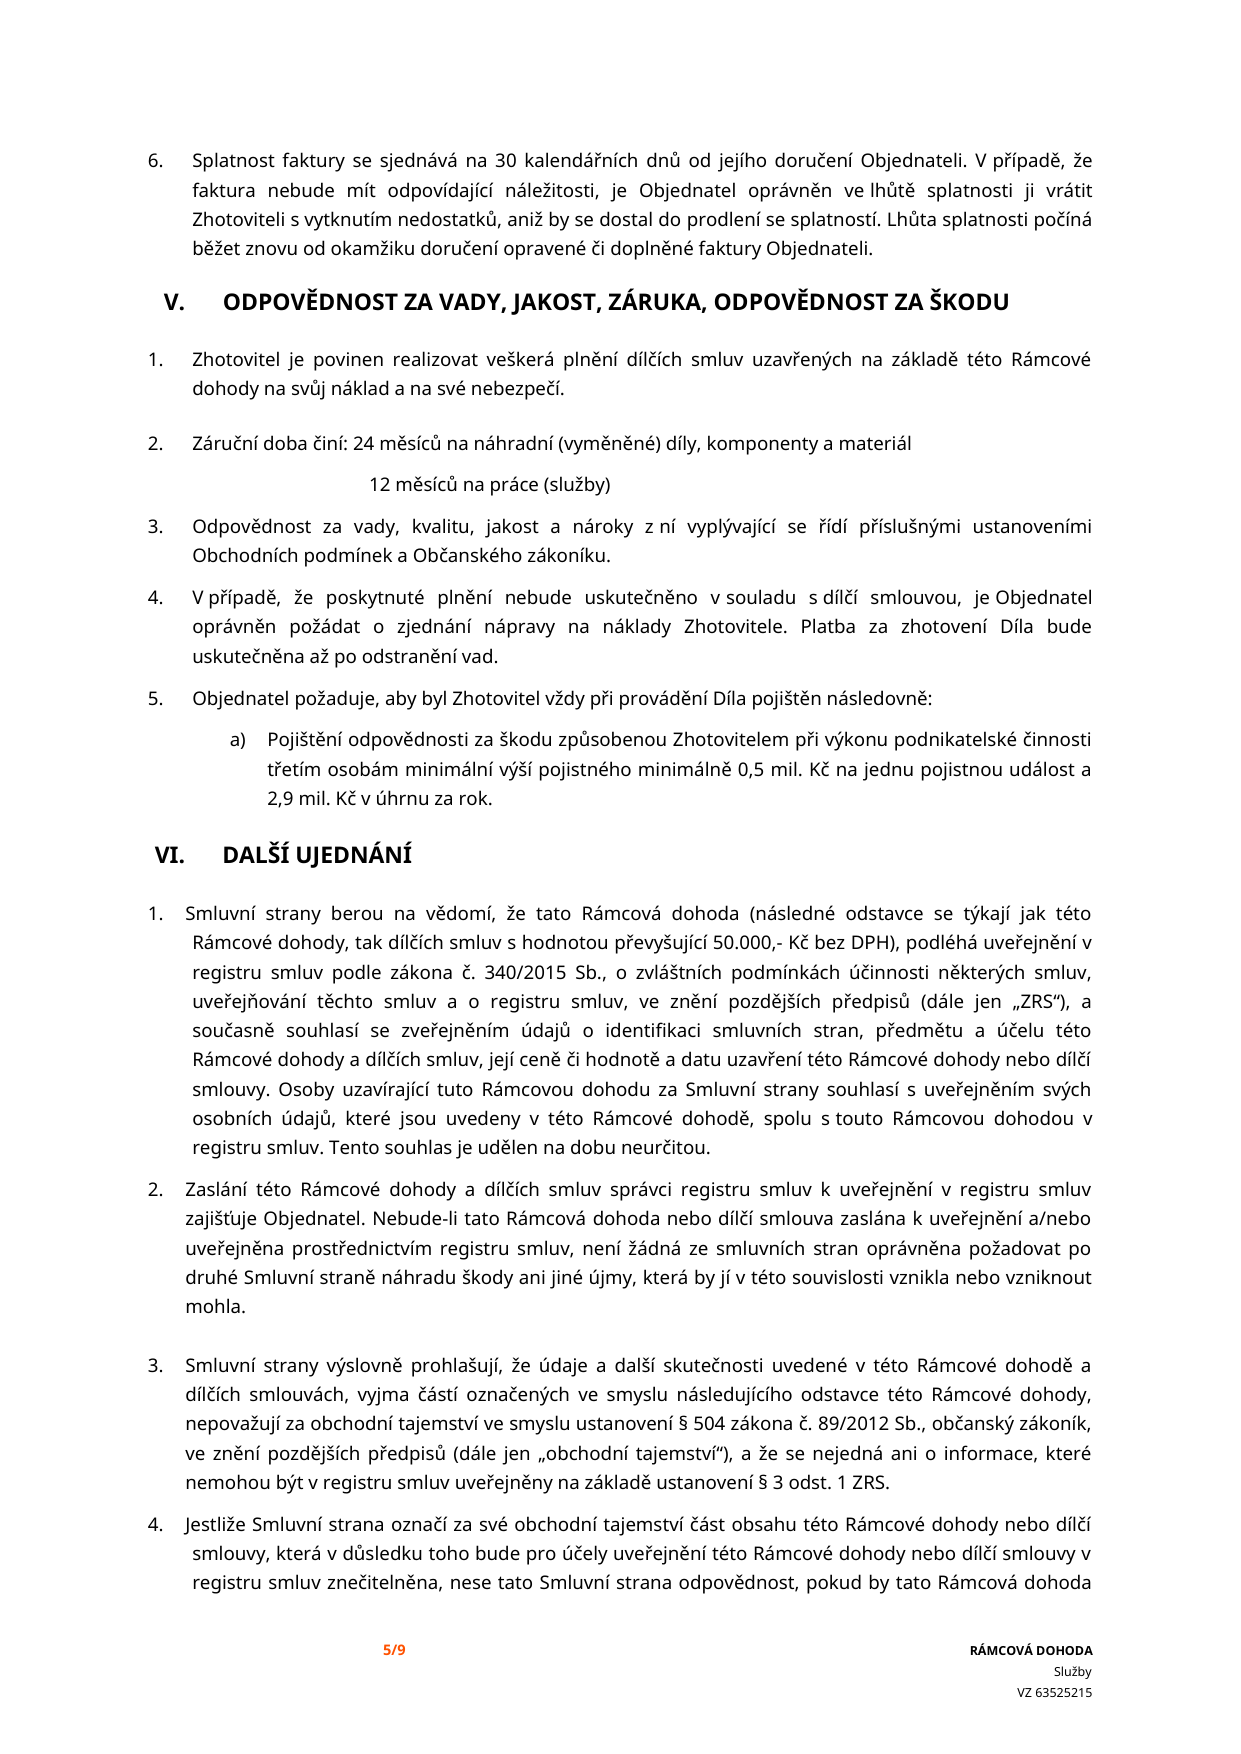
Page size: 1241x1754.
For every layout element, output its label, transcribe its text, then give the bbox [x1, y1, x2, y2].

list Smluvní strany berou na vědomí, že tato Rámcová dohoda (následné odstavce se týkají jak této Rámcové dohody, tak dílčích smluv s hodnotou převyšující 50.000,- Kč bez DPH), podléhá uveřejnění v registru smluv podle zákona č. 340/2015 Sb., o zvláštních podmínkách účinnosti některých smluv, uveřejňování těchto smluv a o registru smluv, ve znění pozdějších předpisů (dále jen „ZRS“), a současně souhlasí se zveřejněním údajů o identifikaci smluvních stran, předmětu a účelu této Rámcové dohody a dílčích smluv, její ceně či hodnotě a datu uzavření této Rámcové dohody nebo dílčí smlouvy. Osoby uzavírající tuto Rámcovou dohodu za Smluvní strany souhlasí s uveřejněním svých osobních údajů, které jsou uvedeny v této Rámcové dohodě, spolu s touto Rámcovou dohodou v registru smluv. Tento souhlas je udělen na dobu neurčitou. [148, 900, 1093, 1160]
list Odpovědnost za vady, kvalitu, jakost a nároky z ní vyplývající se řídí příslušnými ustanoveními Obchodních podmínek a Občanského zákoníku. [148, 513, 1093, 568]
list Smluvní strany výslovně prohlašují, že údaje a další skutečnosti uvedené v této Rámcové dohodě a dílčích smlouvách, vyjma částí označených ve smyslu následujícího odstavce této Rámcové dohody, nepovažují za obchodní tajemství ve smyslu ustanovení § 504 zákona č. 89/2012 Sb., občanský zákoník, ve znění pozdějších předpisů (dále jen „obchodní tajemství“), a že se nejedná ani o informace, které nemohou být v registru smluv uveřejněny na základě ustanovení § 3 odst. 1 ZRS. [148, 1352, 1093, 1494]
text 12 měsíců na práce (služby) [369, 472, 1093, 497]
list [148, 1511, 1093, 1595]
list Splatnost faktury se sjednává na 30 kalendářních dnů od jejího doručení Objednateli. V případě, že faktura nebude mít odpovídající náležitosti, je Objednatel oprávněn ve lhůtě splatnosti ji vrátit Zhotoviteli s vytknutím nedostatků, aniž by se dostal do prodlení se splatností. Lhůta splatnosti počíná běžet znovu od okamžiku doručení opravené či doplněné faktury Objednateli. [148, 148, 1093, 261]
list Zhotovitel je povinen realizovat veškerá plnění dílčích smluv uzavřených na základě této Rámcové dohody na svůj náklad a na své nebezpečí. [148, 346, 1093, 401]
list Pojištění odpovědnosti za škodu způsobenou Zhotovitelem při výkonu podnikatelské činnosti třetím osobám minimální výší pojistného minimálně 0,5 mil. Kč na jednu pojistnou událost a 2,9 mil. Kč v úhrnu za rok. [229, 727, 1093, 811]
list Záruční doba činí: 24 měsíců na náhradní (vyměněné) díly, komponenty a materiál [148, 430, 1093, 456]
list Zaslání této Rámcové dohody a dílčích smluv správci registru smluv k uveřejnění v registru smluv zajišťuje Objednatel. Nebude-li tato Rámcová dohoda nebo dílčí smlouva zaslána k uveřejnění a/nebo uveřejněna prostřednictvím registru smluv, není žádná ze smluvních stran oprávněna požadovat po druhé Smluvní straně náhradu škody ani jiné újmy, která by jí v této souvislosti vznikla nebo vzniknout mohla. [148, 1176, 1093, 1319]
list ODPOVĚDNOST ZA VADY, JAKOST, ZÁRUKA, ODPOVĚDNOST ZA ŠKODU [185, 286, 1093, 317]
list Objednatel požaduje, aby byl Zhotovitel vždy při provádění Díla pojištěn následovně: [148, 685, 1093, 710]
list V případě, že poskytnuté plnění nebude uskutečněno v souladu s dílčí smlouvou, je Objednatel oprávněn požádat o zjednání nápravy na náklady Zhotovitele. Platba za zhotovení Díla bude uskutečněna až po odstranění vad. [148, 584, 1093, 669]
list DALŠÍ UJEDNÁNÍ [185, 839, 1093, 871]
